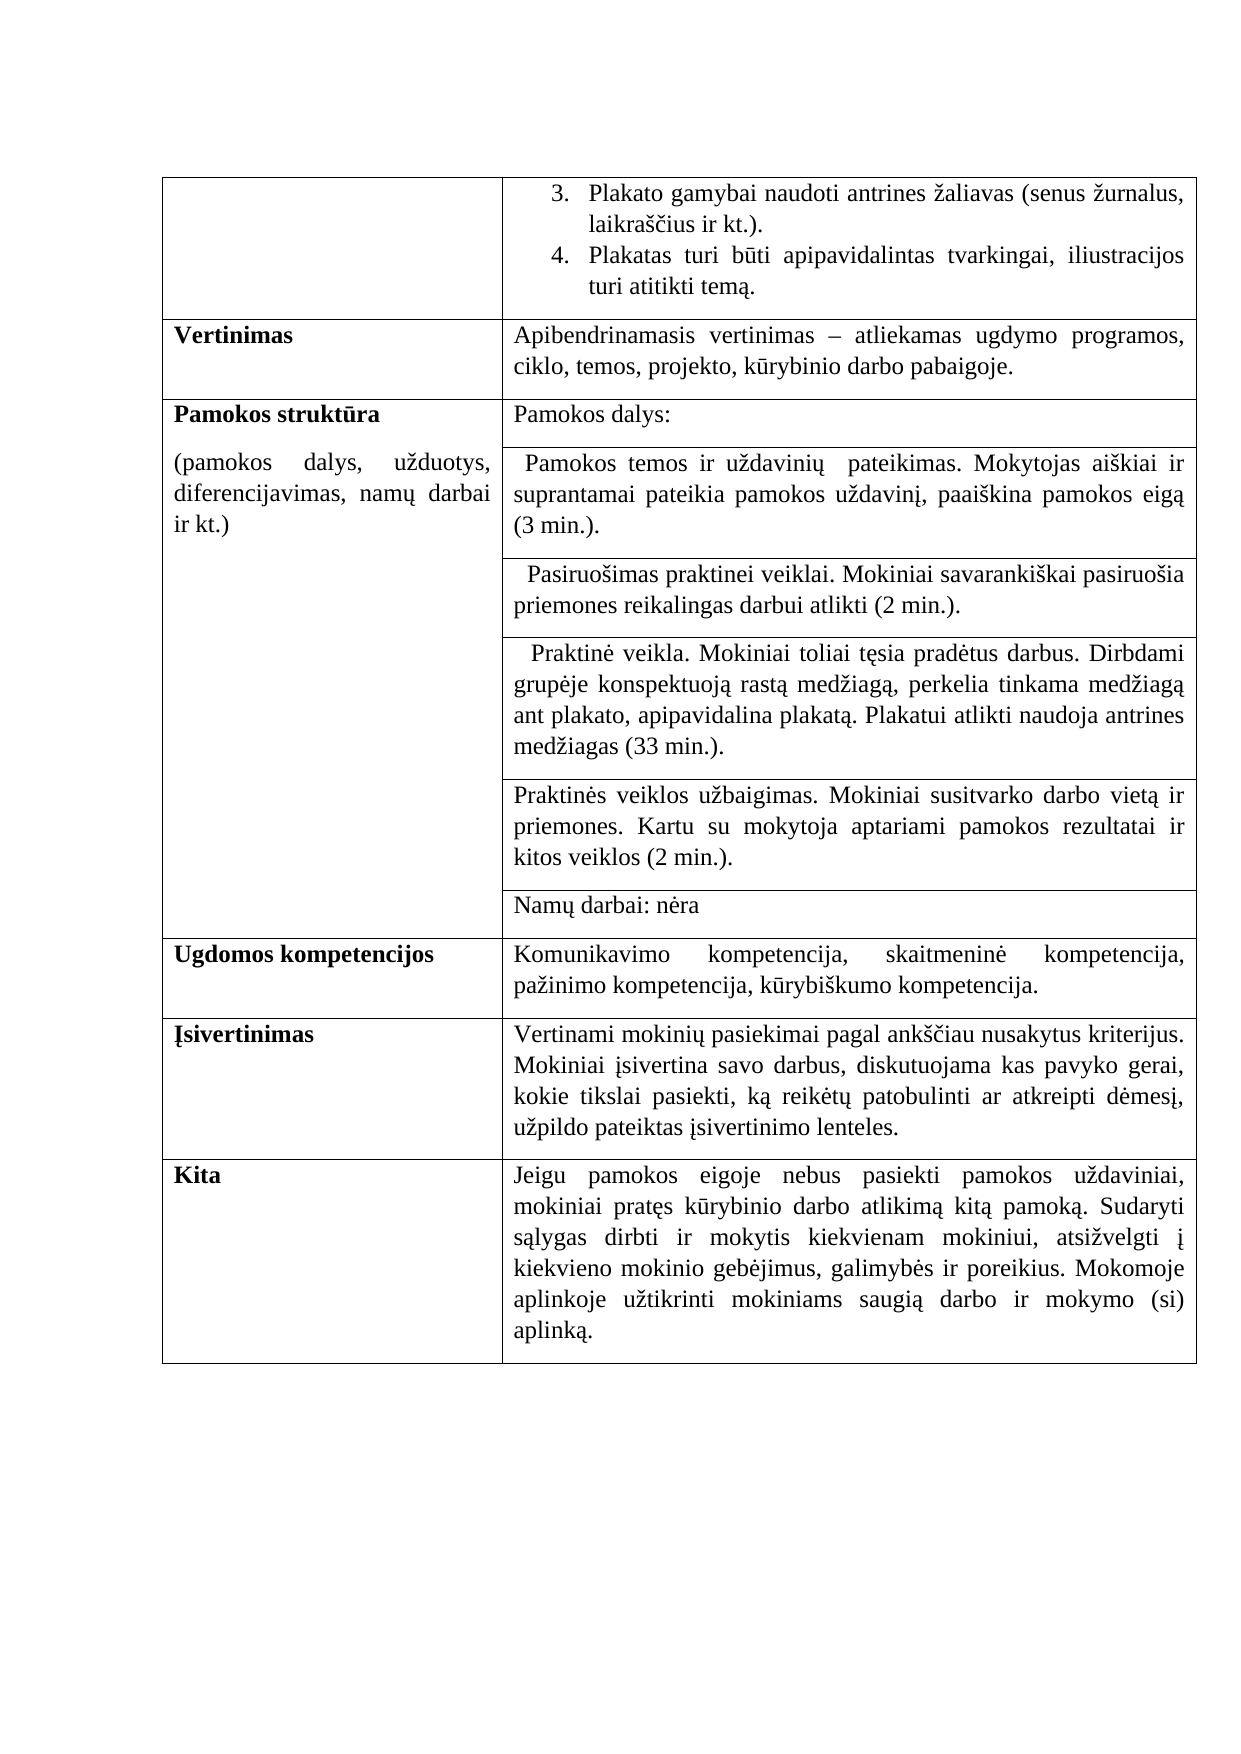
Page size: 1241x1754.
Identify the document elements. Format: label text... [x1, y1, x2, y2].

table_cell Jeigu pamokos eigoje nebus pasiekti pamokos uždaviniai, mokiniai pratęs kūrybinio darbo atlikimą kitą pamoką. Sudaryti sąlygas dirbti ir mokytis kiekvienam mokiniui, atsižvelgti į kiekvieno mokinio gebėjimus, galimybės ir poreikius. Mokomoje aplinkoje užtikrinti mokiniams saugią darbo ir mokymo (si) aplinką. [503, 1160, 1196, 1363]
table_cell Pamokos dalys: [503, 400, 1196, 447]
table_cell Kita [163, 1160, 502, 1363]
table_cell Vertinami mokinių pasiekimai pagal ankščiau nusakytus kriterijus. Mokiniai įsivertina savo darbus, diskutuojama kas pavyko gerai, kokie tikslai pasiekti, ką reikėtų patobulinti ar atkreipti dėmesį, užpildo pateiktas įsivertinimo lenteles. [503, 1019, 1196, 1159]
table_cell Vertinimas [163, 320, 502, 398]
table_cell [503, 178, 1196, 319]
table_cell Praktinė veikla. Mokiniai toliai tęsia pradėtus darbus. Dirbdami grupėje konspektuoją rastą medžiagą, perkelia tinkama medžiagą ant plakato, apipavidalina plakatą. Plakatui atlikti naudoja antrines medžiagas (33 min.). [503, 638, 1196, 779]
table_cell Pamokos temos ir uždavinių pateikimas. Mokytojas aiškiai ir suprantamai pateikia pamokos uždavinį, paaiškina pamokos eigą (3 min.). [503, 448, 1196, 558]
table_cell Apibendrinamasis vertinimas – atliekamas ugdymo programos, ciklo, temos, projekto, kūrybinio darbo pabaigoje. [503, 320, 1196, 398]
table_cell Ugdomos kompetencijos [163, 939, 502, 1018]
table_cell Praktinės veiklos užbaigimas. Mokiniai susitvarko darbo vietą ir priemones. Kartu su mokytoja aptariami pamokos rezultatai ir kitos veiklos (2 min.). [503, 780, 1196, 889]
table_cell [163, 178, 502, 319]
table_cell Komunikavimo kompetencija, skaitmeninė kompetencija, pažinimo kompetencija, kūrybiškumo kompetencija. [503, 939, 1196, 1018]
table_cell Įsivertinimas [163, 1019, 502, 1159]
table_cell Pasiruošimas praktinei veiklai. Mokiniai savarankiškai pasiruošia priemones reikalingas darbui atlikti (2 min.). [503, 559, 1196, 637]
table_cell Pamokos struktūra (pamokos dalys, užduotys, diferencijavimas, namų darbai ir kt.) [163, 400, 502, 938]
table_cell Namų darbai: nėra [503, 891, 1196, 938]
